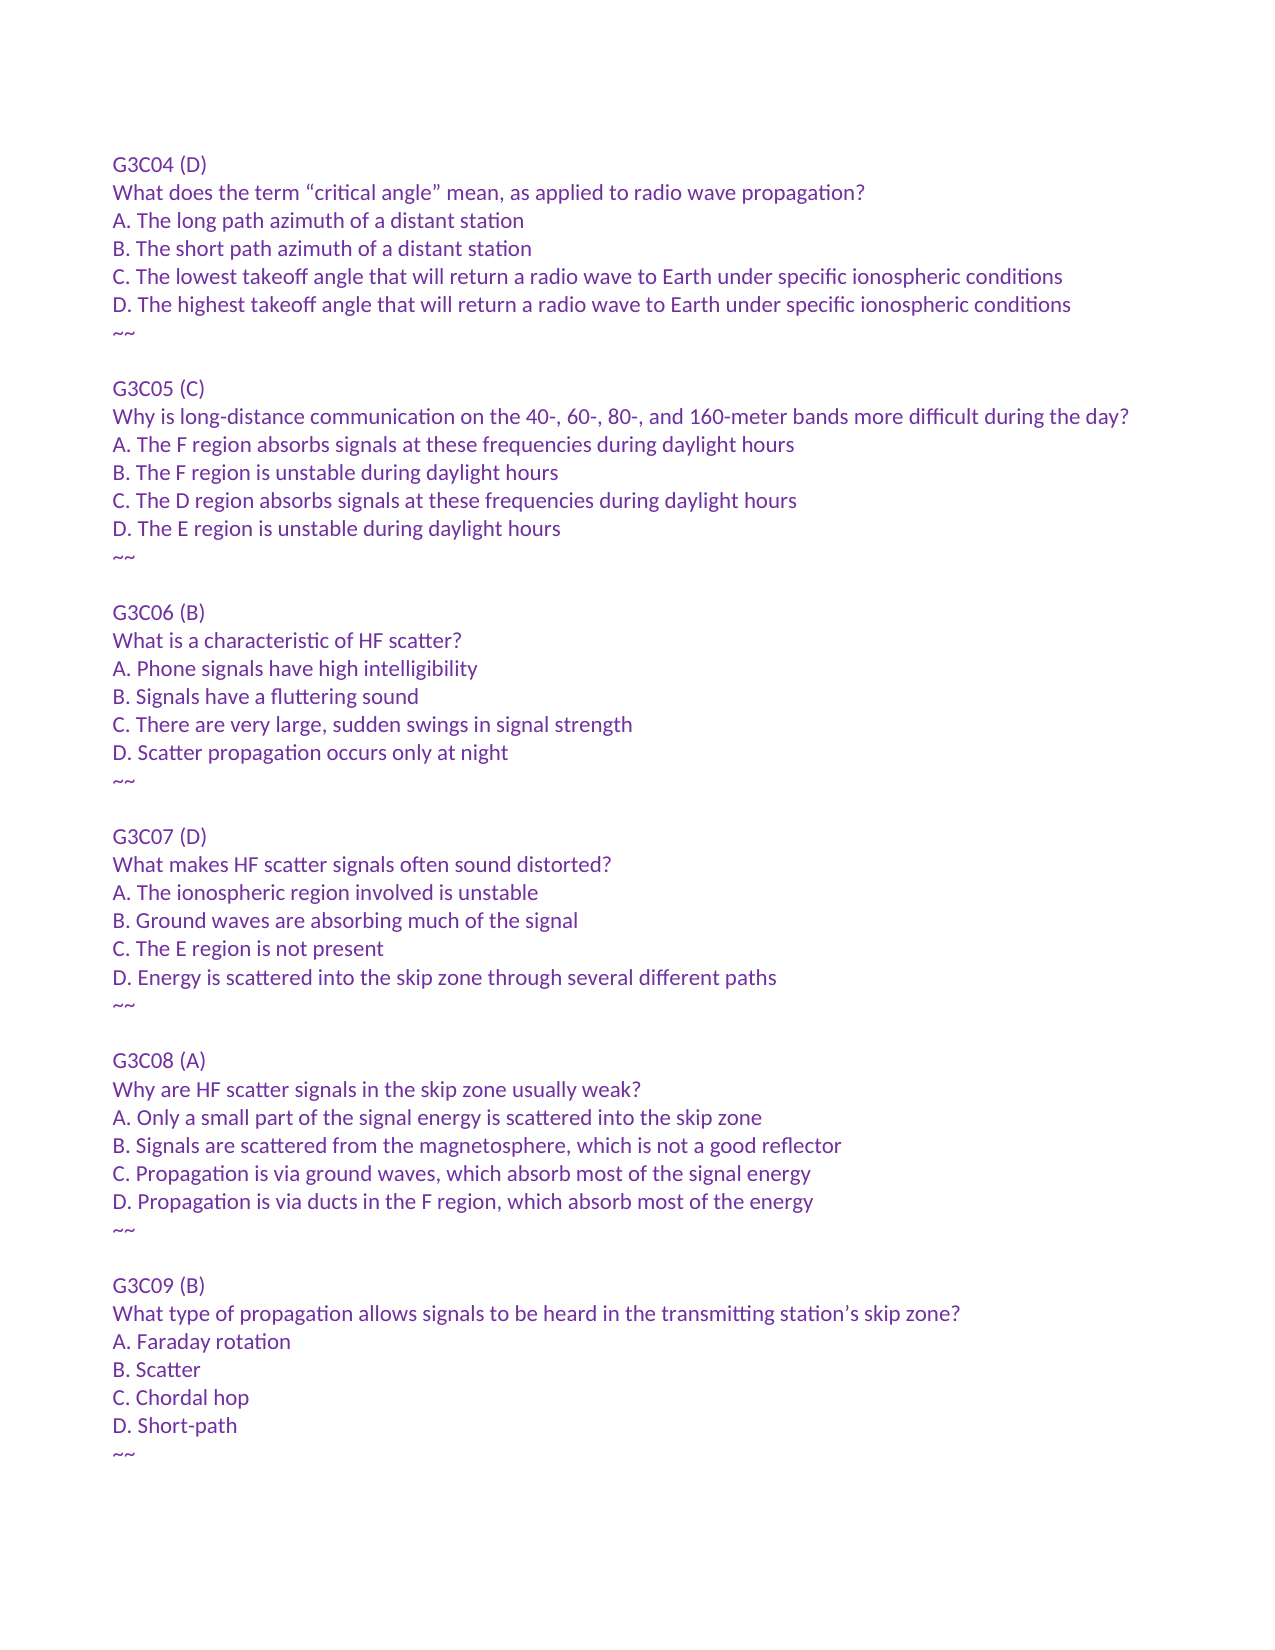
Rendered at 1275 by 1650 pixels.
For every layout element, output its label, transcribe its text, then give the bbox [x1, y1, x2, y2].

text G3C04 (D) [112, 150, 1162, 178]
text B. Signals are scattered from the magnetosphere, which is not a good reflector [112, 1131, 1162, 1159]
text B. The short path azimuth of a distant station [112, 234, 1162, 262]
text A. Faraday rotation [112, 1327, 1162, 1355]
text ~~ [112, 542, 1162, 570]
text A. Only a small part of the signal energy is scattered into the skip zone [112, 1103, 1162, 1131]
text ~~ [112, 766, 1162, 794]
text D. Scatter propagation occurs only at night [112, 738, 1162, 766]
text ~~ [112, 318, 1162, 346]
text D. Propagation is via ducts in the F region, which absorb most of the energy [112, 1187, 1162, 1215]
text B. Scatter [112, 1355, 1162, 1383]
text C. The D region absorbs signals at these frequencies during daylight hours [112, 486, 1162, 514]
text G3C07 (D) [112, 822, 1162, 851]
text ~~ [112, 1215, 1162, 1243]
text What is a characteristic of HF scatter? [112, 626, 1162, 654]
text What makes HF scatter signals often sound distorted? [112, 851, 1162, 878]
text B. Signals have a fluttering sound [112, 682, 1162, 710]
text Why is long-distance communication on the 40-, 60-, 80-, and 160-meter bands more difficult during the day? [112, 402, 1162, 430]
text G3C08 (A) [112, 1047, 1162, 1075]
text C. There are very large, sudden swings in signal strength [112, 710, 1162, 738]
text G3C05 (C) [112, 374, 1162, 402]
text C. The E region is not present [112, 934, 1162, 963]
text C. The lowest takeoff angle that will return a radio wave to Earth under specific ionospheric conditions [112, 262, 1162, 290]
text B. The F region is unstable during daylight hours [112, 458, 1162, 486]
text D. Energy is scattered into the skip zone through several different paths [112, 963, 1162, 991]
text B. Ground waves are absorbing much of the signal [112, 907, 1162, 934]
text C. Chordal hop [112, 1383, 1162, 1411]
text C. Propagation is via ground waves, which absorb most of the signal energy [112, 1159, 1162, 1187]
text G3C06 (B) [112, 598, 1162, 626]
text D. Short-path [112, 1411, 1162, 1439]
text ~~ [112, 991, 1162, 1019]
text ~~ [112, 1439, 1162, 1467]
text D. The E region is unstable during daylight hours [112, 514, 1162, 542]
text Why are HF scatter signals in the skip zone usually weak? [112, 1075, 1162, 1103]
text What does the term “critical angle” mean, as applied to radio wave propagation? [112, 178, 1162, 206]
text G3C09 (B) [112, 1271, 1162, 1299]
text What type of propagation allows signals to be heard in the transmitting station’s skip zone? [112, 1299, 1162, 1327]
text A. The long path azimuth of a distant station [112, 206, 1162, 234]
text D. The highest takeoff angle that will return a radio wave to Earth under specific ionospheric conditions [112, 290, 1162, 318]
text A. The ionospheric region involved is unstable [112, 878, 1162, 907]
text A. Phone signals have high intelligibility [112, 654, 1162, 682]
text A. The F region absorbs signals at these frequencies during daylight hours [112, 430, 1162, 458]
